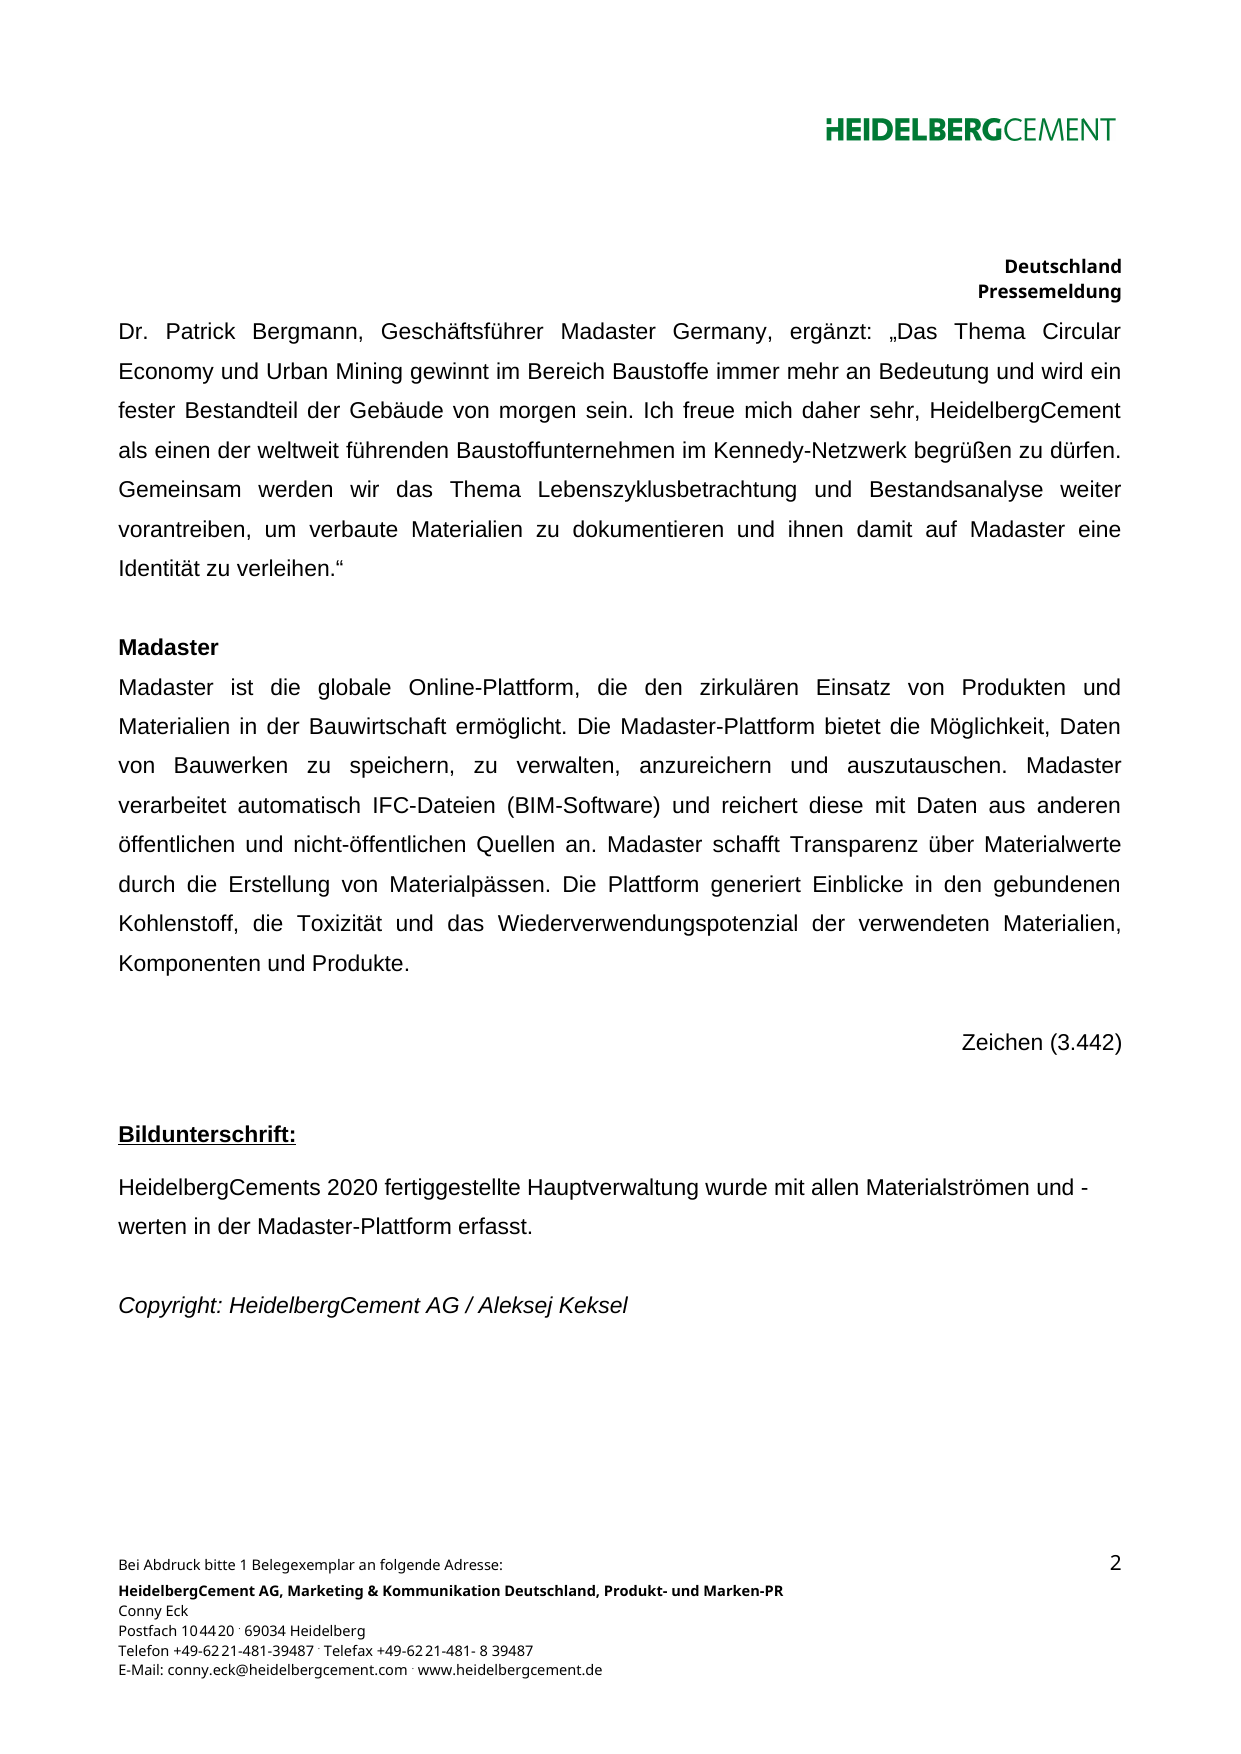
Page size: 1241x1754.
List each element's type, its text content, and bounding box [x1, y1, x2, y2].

text Dr. Patrick Bergmann, Geschäftsführer Madaster Germany, ergänzt: „Das Thema Circular Economy und Urban Mining gewinnt im Bereich Baustoffe immer mehr an Bedeutung und wird ein fester Bestandteil der Gebäude von morgen sein. Ich freue mich daher sehr, HeidelbergCement als einen der weltweit führenden Baustoffunternehmen im Kennedy-Netzwerk begrüßen zu dürfen. Gemeinsam werden wir das Thema Lebenszyklusbetrachtung und Bestandsanalyse weiter vorantreiben, um verbaute Materialien zu dokumentieren und ihnen damit auf Madaster eine Identität zu verleihen.“ [118, 318, 1122, 581]
text Zeichen (3.442) [118, 1029, 1122, 1055]
text Bildunterschrift: [118, 1121, 1122, 1147]
text Madaster ist die globale Online-Plattform, die den zirkulären Einsatz von Produkten und Materialien in der Bauwirtschaft ermöglicht. Die Madaster-Plattform bietet die Möglichkeit, Daten von Bauwerken zu speichern, zu verwalten, anzureichern und auszutauschen. Madaster verarbeitet automatisch IFC-Dateien (BIM-Software) und reichert diese mit Daten aus anderen öffentlichen und nicht-öffentlichen Quellen an. Madaster schafft Transparenz über Materialwerte durch die Erstellung von Materialpässen. Die Plattform generiert Einblicke in den gebundenen Kohlenstoff, die Toxizität und das Wiederverwendungspotenzial der verwendeten Materialien, Komponenten und Produkte. [118, 673, 1122, 976]
text HeidelbergCements 2020 fertiggestellte Hauptverwaltung wurde mit allen Materialströmen und -werten in der Madaster-Plattform erfasst. [118, 1174, 1122, 1239]
text Copyright: HeidelbergCement AG / Aleksej Keksel [118, 1292, 1122, 1318]
text Madaster [118, 634, 1122, 660]
picture [826, 118, 1116, 141]
